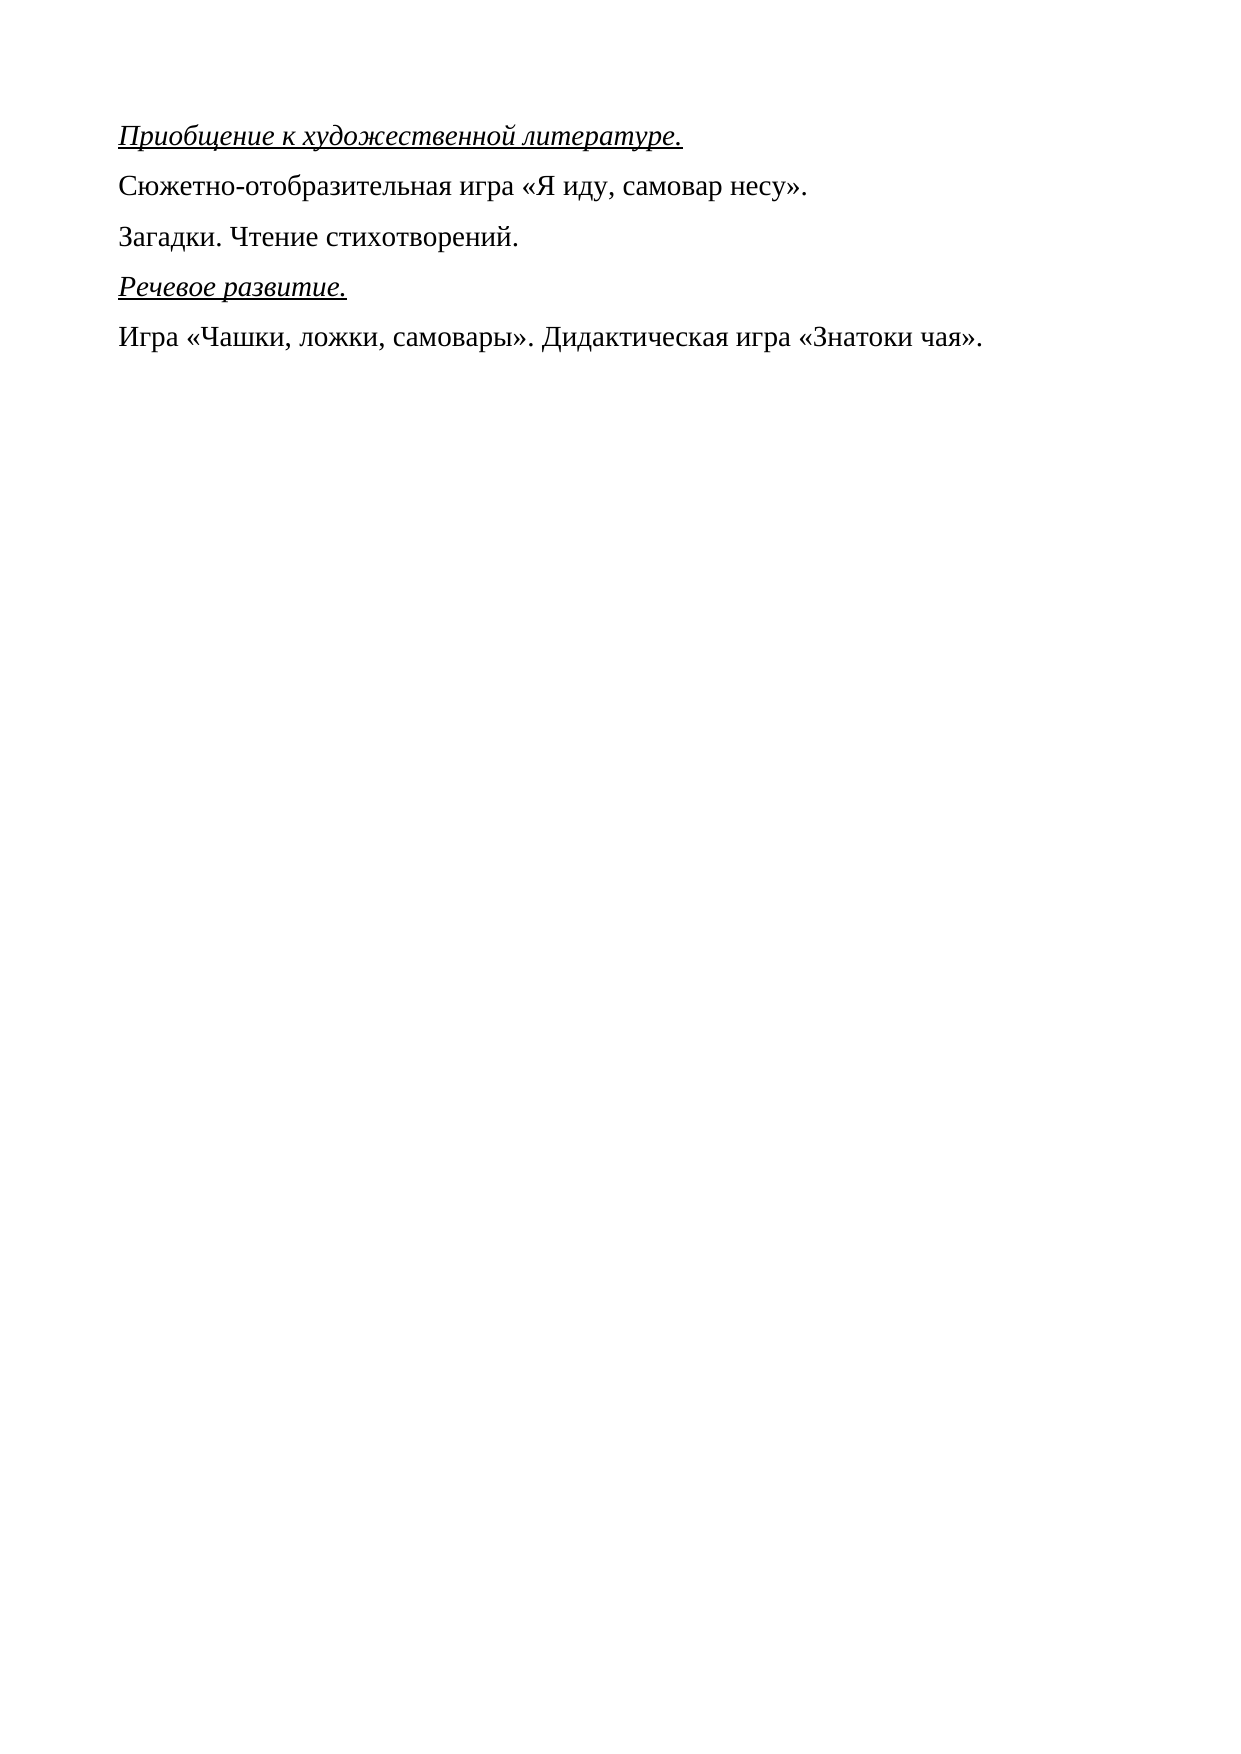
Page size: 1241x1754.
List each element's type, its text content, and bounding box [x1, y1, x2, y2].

text Сюжетно-отобразительная игра «Я иду, самовар несу». [118, 168, 1122, 202]
text Речевое развитие. [118, 269, 1122, 303]
text Игра «Чашки, ложки, самовары». Дидактическая игра «Знатоки чая». [118, 319, 1122, 353]
text Загадки. Чтение стихотворений. [118, 219, 1122, 252]
text Приобщение к художественной литературе. [118, 118, 1122, 152]
